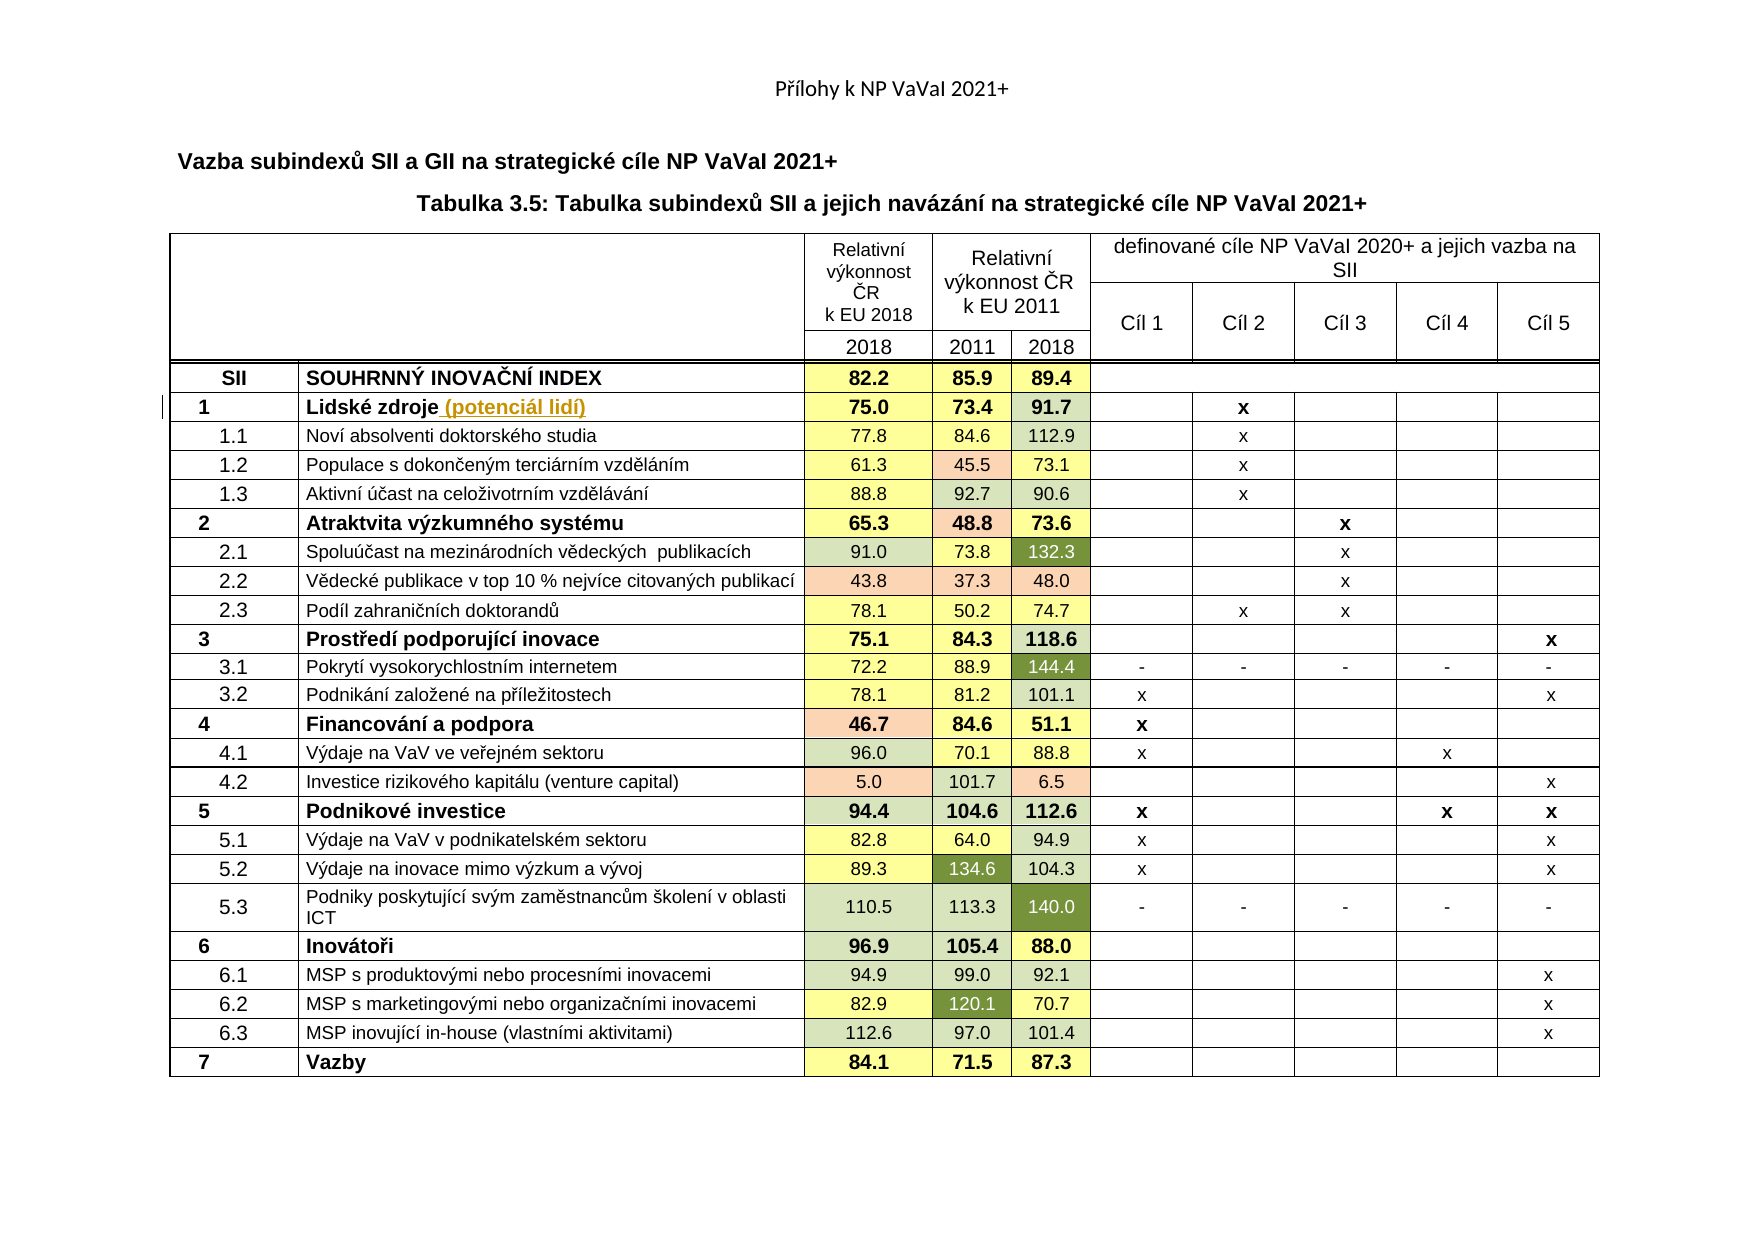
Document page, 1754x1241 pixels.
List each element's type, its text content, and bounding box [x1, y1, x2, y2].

table_cell Cíl 2 [1193, 283, 1294, 359]
table_cell 82.9 [805, 990, 932, 1018]
table_cell x [1193, 451, 1294, 479]
table_cell [1397, 680, 1497, 708]
table_cell 89.3 [805, 855, 932, 883]
table_cell 5.0 [805, 768, 932, 796]
table_cell 5 [171, 797, 298, 824]
table_cell x [1295, 567, 1396, 595]
table_cell 101.4 [1012, 1019, 1090, 1047]
table_cell [1295, 393, 1396, 421]
table_header Relativní výkonnost ČR k EU 2011 [933, 234, 1090, 330]
table_cell [1498, 932, 1599, 960]
table_cell Lidské zdroje [299, 393, 804, 421]
table_cell 99.0 [933, 961, 1011, 989]
table_cell x [1397, 797, 1497, 824]
table_cell 144.4 [1012, 654, 1090, 679]
table_cell 88.0 [1012, 932, 1090, 960]
table_cell 70.7 [1012, 990, 1090, 1018]
table_cell 104.3 [1012, 855, 1090, 883]
table_cell Noví absolventi doktorského studia [299, 422, 804, 450]
table_cell [1091, 451, 1192, 479]
table_cell [1295, 451, 1396, 479]
table_cell [1397, 1019, 1497, 1047]
table_cell 73.8 [933, 538, 1011, 566]
table_cell [1397, 625, 1497, 653]
table_cell 74.7 [1012, 596, 1090, 624]
table_cell Aktivní účast na celoživotrním vzdělávání [299, 480, 804, 508]
table_cell Cíl 5 [1498, 283, 1599, 359]
table_cell [1193, 709, 1294, 737]
table_cell 92.7 [933, 480, 1011, 508]
table_cell [1193, 567, 1294, 595]
table_cell [1295, 480, 1396, 508]
table_cell Pokrytí vysokorychlostním internetem [299, 654, 804, 679]
table_cell [1397, 567, 1497, 595]
table_cell - [1193, 884, 1294, 931]
table_cell Vazby [299, 1048, 804, 1076]
table_cell [1295, 680, 1396, 708]
table_cell [1498, 422, 1599, 450]
table_cell Investice rizikového kapitálu (venture capital) [299, 768, 804, 796]
table_cell [1397, 480, 1497, 508]
table_cell x [1498, 826, 1599, 854]
table_cell [1498, 596, 1599, 624]
table_cell [1397, 826, 1497, 854]
table_cell 3.2 [171, 680, 298, 708]
table_cell Podnikání založené na příležitostech [299, 680, 804, 708]
table_cell 6 [171, 932, 298, 960]
table_cell Výdaje na inovace mimo výzkum a vývoj [299, 855, 804, 883]
table_cell [1193, 1048, 1294, 1076]
table_cell 77.8 [805, 422, 932, 450]
table_cell 88.9 [933, 654, 1011, 679]
table_cell [1193, 680, 1294, 708]
table_cell [1091, 990, 1192, 1018]
table_cell 90.6 [1012, 480, 1090, 508]
table_cell [1193, 509, 1294, 537]
table_cell - [1091, 884, 1192, 931]
table_cell [1295, 709, 1396, 737]
table_header [171, 234, 804, 359]
table_cell [1397, 393, 1497, 421]
table_cell 134.6 [933, 855, 1011, 883]
table_cell 88.8 [1012, 739, 1090, 766]
table_cell 110.5 [805, 884, 932, 931]
table_cell [1295, 797, 1396, 824]
table_cell 82.8 [805, 826, 932, 854]
table_cell [1295, 855, 1396, 883]
table_cell 84.1 [805, 1048, 932, 1076]
table_cell [1397, 451, 1497, 479]
table_cell [1397, 509, 1497, 537]
table_cell 4 [171, 709, 298, 737]
table_cell 45.5 [933, 451, 1011, 479]
table_cell Inovátoři [299, 932, 804, 960]
table_cell 73.6 [1012, 509, 1090, 537]
table_cell x [1193, 480, 1294, 508]
table_cell x [1498, 990, 1599, 1018]
table_cell [1193, 826, 1294, 854]
table_cell x [1498, 961, 1599, 989]
table_cell 2.3 [171, 596, 298, 624]
table_cell [1397, 990, 1497, 1018]
table_cell x [1295, 509, 1396, 537]
table_cell [1193, 739, 1294, 766]
table_cell 46.7 [805, 709, 932, 737]
table_cell [1397, 855, 1497, 883]
table_cell [1193, 538, 1294, 566]
table_cell [1193, 768, 1294, 796]
table_cell 96.0 [805, 739, 932, 766]
table_cell 2 [171, 509, 298, 537]
table_cell Cíl 3 [1295, 283, 1396, 359]
table_cell 84.6 [933, 709, 1011, 737]
table_cell x [1498, 625, 1599, 653]
table_cell 94.4 [805, 797, 932, 824]
table_cell [1498, 480, 1599, 508]
table_cell 113.3 [933, 884, 1011, 931]
table_cell Výdaje na VaV v podnikatelském sektoru [299, 826, 804, 854]
table_cell 7 [171, 1048, 298, 1076]
table_cell 5.1 [171, 826, 298, 854]
text Tabulka 3.5: Tabulka subindexů SII a jejich navázání na strategické cíle NP VaVaI 2021+ [177, 190, 1606, 217]
table_cell 2018 [805, 331, 932, 359]
table_cell - [1295, 884, 1396, 931]
table_cell [1091, 1048, 1192, 1076]
table_cell 48.8 [933, 509, 1011, 537]
table_cell 71.5 [933, 1048, 1011, 1076]
table_cell - [1091, 654, 1192, 679]
table_cell [1091, 596, 1192, 624]
table_cell x [1091, 855, 1192, 883]
table_cell MSP s produktovými nebo procesními inovacemi [299, 961, 804, 989]
table_cell 6.5 [1012, 768, 1090, 796]
table_cell MSP inovující in-house (vlastními aktivitami) [299, 1019, 804, 1047]
table_cell x [1091, 797, 1192, 824]
table_cell x [1295, 596, 1396, 624]
table_cell 94.9 [1012, 826, 1090, 854]
table_cell 78.1 [805, 596, 932, 624]
table_cell 104.6 [933, 797, 1011, 824]
table_cell 2.1 [171, 538, 298, 566]
table_cell [1295, 932, 1396, 960]
table_cell Spoluúčast na mezinárodních vědeckých publikacích [299, 538, 804, 566]
table_header definované cíle NP VaVaI 2020+ a jejich vazba na SII [1091, 234, 1599, 282]
table_cell 78.1 [805, 680, 932, 708]
table_cell 112.9 [1012, 422, 1090, 450]
table_cell 3.1 [171, 654, 298, 679]
table_cell 5.3 [171, 884, 298, 931]
table_cell [1498, 509, 1599, 537]
table_cell 101.7 [933, 768, 1011, 796]
table_cell x [1498, 1019, 1599, 1047]
table_cell Atraktvita výzkumného systému [299, 509, 804, 537]
table_cell [1091, 393, 1192, 421]
table_cell 50.2 [933, 596, 1011, 624]
table_cell 94.9 [805, 961, 932, 989]
table_cell [1498, 451, 1599, 479]
table_cell 91.0 [805, 538, 932, 566]
table_cell [1091, 538, 1192, 566]
table_cell 1.1 [171, 422, 298, 450]
table_cell [1295, 768, 1396, 796]
table_cell 89.4 [1012, 364, 1090, 392]
table_cell - [1295, 654, 1396, 679]
table_cell Cíl 4 [1397, 283, 1497, 359]
table_cell [1295, 739, 1396, 766]
table_cell x [1498, 855, 1599, 883]
table_cell 97.0 [933, 1019, 1011, 1047]
table_cell [1193, 855, 1294, 883]
table_cell 120.1 [933, 990, 1011, 1018]
table_cell Prostředí podporující inovace [299, 625, 804, 653]
table_cell [1091, 961, 1192, 989]
table_cell 92.1 [1012, 961, 1090, 989]
table_cell MSP s marketingovými nebo organizačními inovacemi [299, 990, 804, 1018]
table_cell SII [171, 364, 298, 392]
table_cell x [1295, 538, 1396, 566]
table_cell [1091, 422, 1192, 450]
table_cell 72.2 [805, 654, 932, 679]
table_cell 37.3 [933, 567, 1011, 595]
table_cell Podíl zahraničních doktorandů [299, 596, 804, 624]
table_cell 105.4 [933, 932, 1011, 960]
table_cell Podnikové investice [299, 797, 804, 824]
table_cell x [1091, 739, 1192, 766]
table_cell 132.3 [1012, 538, 1090, 566]
table_cell 48.0 [1012, 567, 1090, 595]
table_cell 43.8 [805, 567, 932, 595]
table_cell 64.0 [933, 826, 1011, 854]
table_cell 1.2 [171, 451, 298, 479]
table_cell [1498, 709, 1599, 737]
table_cell [1397, 538, 1497, 566]
table_cell [1498, 739, 1599, 766]
table_cell [1295, 990, 1396, 1018]
table_cell - [1498, 654, 1599, 679]
table_cell [1193, 961, 1294, 989]
table_cell Výdaje na VaV ve veřejném sektoru [299, 739, 804, 766]
table_cell 5.2 [171, 855, 298, 883]
table_cell Cíl 1 [1091, 283, 1192, 359]
table_cell [1498, 393, 1599, 421]
table_cell Vědecké publikace v top 10 % nejvíce citovaných publikací [299, 567, 804, 595]
table_cell 65.3 [805, 509, 932, 537]
table_cell [1498, 1048, 1599, 1076]
table_cell [1091, 1019, 1192, 1047]
table_cell x [1091, 680, 1192, 708]
table_cell 81.2 [933, 680, 1011, 708]
table_cell x [1091, 709, 1192, 737]
table_cell [1397, 768, 1497, 796]
table_cell [1193, 797, 1294, 824]
table_cell 96.9 [805, 932, 932, 960]
table_cell 2.2 [171, 567, 298, 595]
table_cell [1295, 1048, 1396, 1076]
table_cell 51.1 [1012, 709, 1090, 737]
table_cell x [1193, 393, 1294, 421]
table_cell x [1193, 422, 1294, 450]
table_cell x [1498, 680, 1599, 708]
table_cell [1397, 1048, 1497, 1076]
table_cell 112.6 [805, 1019, 932, 1047]
table_cell x [1091, 826, 1192, 854]
table_cell [1193, 625, 1294, 653]
table_cell [1295, 422, 1396, 450]
table_cell [1091, 567, 1192, 595]
table_cell 73.4 [933, 393, 1011, 421]
table_cell 85.9 [933, 364, 1011, 392]
table_cell 84.3 [933, 625, 1011, 653]
table_cell 70.1 [933, 739, 1011, 766]
table_cell [1295, 961, 1396, 989]
table_cell Financování a podpora [299, 709, 804, 737]
table_cell 6.2 [171, 990, 298, 1018]
table_cell [1091, 768, 1192, 796]
table_cell 82.2 [805, 364, 932, 392]
table_cell [1397, 596, 1497, 624]
table_cell 61.3 [805, 451, 932, 479]
table_cell - [1498, 884, 1599, 931]
table_cell 75.0 [805, 393, 932, 421]
table_cell x [1397, 739, 1497, 766]
table_cell 112.6 [1012, 797, 1090, 824]
table_cell 91.7 [1012, 393, 1090, 421]
table_cell 4.2 [171, 768, 298, 796]
table_cell 3 [171, 625, 298, 653]
table_cell [1091, 932, 1192, 960]
table_cell [1295, 625, 1396, 653]
table_cell 84.6 [933, 422, 1011, 450]
table_cell [1193, 990, 1294, 1018]
table_cell 2018 [1012, 331, 1090, 359]
table_cell 88.8 [805, 480, 932, 508]
table_cell [1498, 538, 1599, 566]
table_cell 73.1 [1012, 451, 1090, 479]
table_cell x [1193, 596, 1294, 624]
table_cell [1397, 709, 1497, 737]
table_cell - [1397, 884, 1497, 931]
table_cell Populace s dokončeným terciárním vzděláním [299, 451, 804, 479]
table_cell x [1498, 768, 1599, 796]
table_cell 1 [171, 393, 298, 421]
table_cell [1397, 961, 1497, 989]
table_cell [1091, 364, 1599, 392]
table_cell [1397, 422, 1497, 450]
table_cell [1193, 1019, 1294, 1047]
table_header Relativní výkonnost ČR k EU 2018 [805, 234, 932, 330]
table_cell Podniky poskytující svým zaměstnancům školení v oblasti ICT [299, 884, 804, 931]
table_cell - [1397, 654, 1497, 679]
table_cell 1.3 [171, 480, 298, 508]
table_cell [1498, 567, 1599, 595]
table_cell 140.0 [1012, 884, 1090, 931]
table_cell 6.3 [171, 1019, 298, 1047]
table_cell 2011 [933, 331, 1011, 359]
table_cell x [1498, 797, 1599, 824]
table_cell - [1193, 654, 1294, 679]
table_cell 75.1 [805, 625, 932, 653]
table_cell [1295, 1019, 1396, 1047]
table_cell [1091, 480, 1192, 508]
table_cell 4.1 [171, 739, 298, 766]
table_cell [1091, 509, 1192, 537]
table_cell 101.1 [1012, 680, 1090, 708]
table_cell SOUHRNNÝ INOVAČNÍ INDEX [299, 364, 804, 392]
table_cell [1091, 625, 1192, 653]
table_cell [1397, 932, 1497, 960]
table_cell [1295, 826, 1396, 854]
table_cell 118.6 [1012, 625, 1090, 653]
list Vazba subindexů SII a GII na strategické cíle NP VaVaI 2021+ [177, 148, 1606, 174]
table_cell [1193, 932, 1294, 960]
table_cell 6.1 [171, 961, 298, 989]
table_cell 87.3 [1012, 1048, 1090, 1076]
